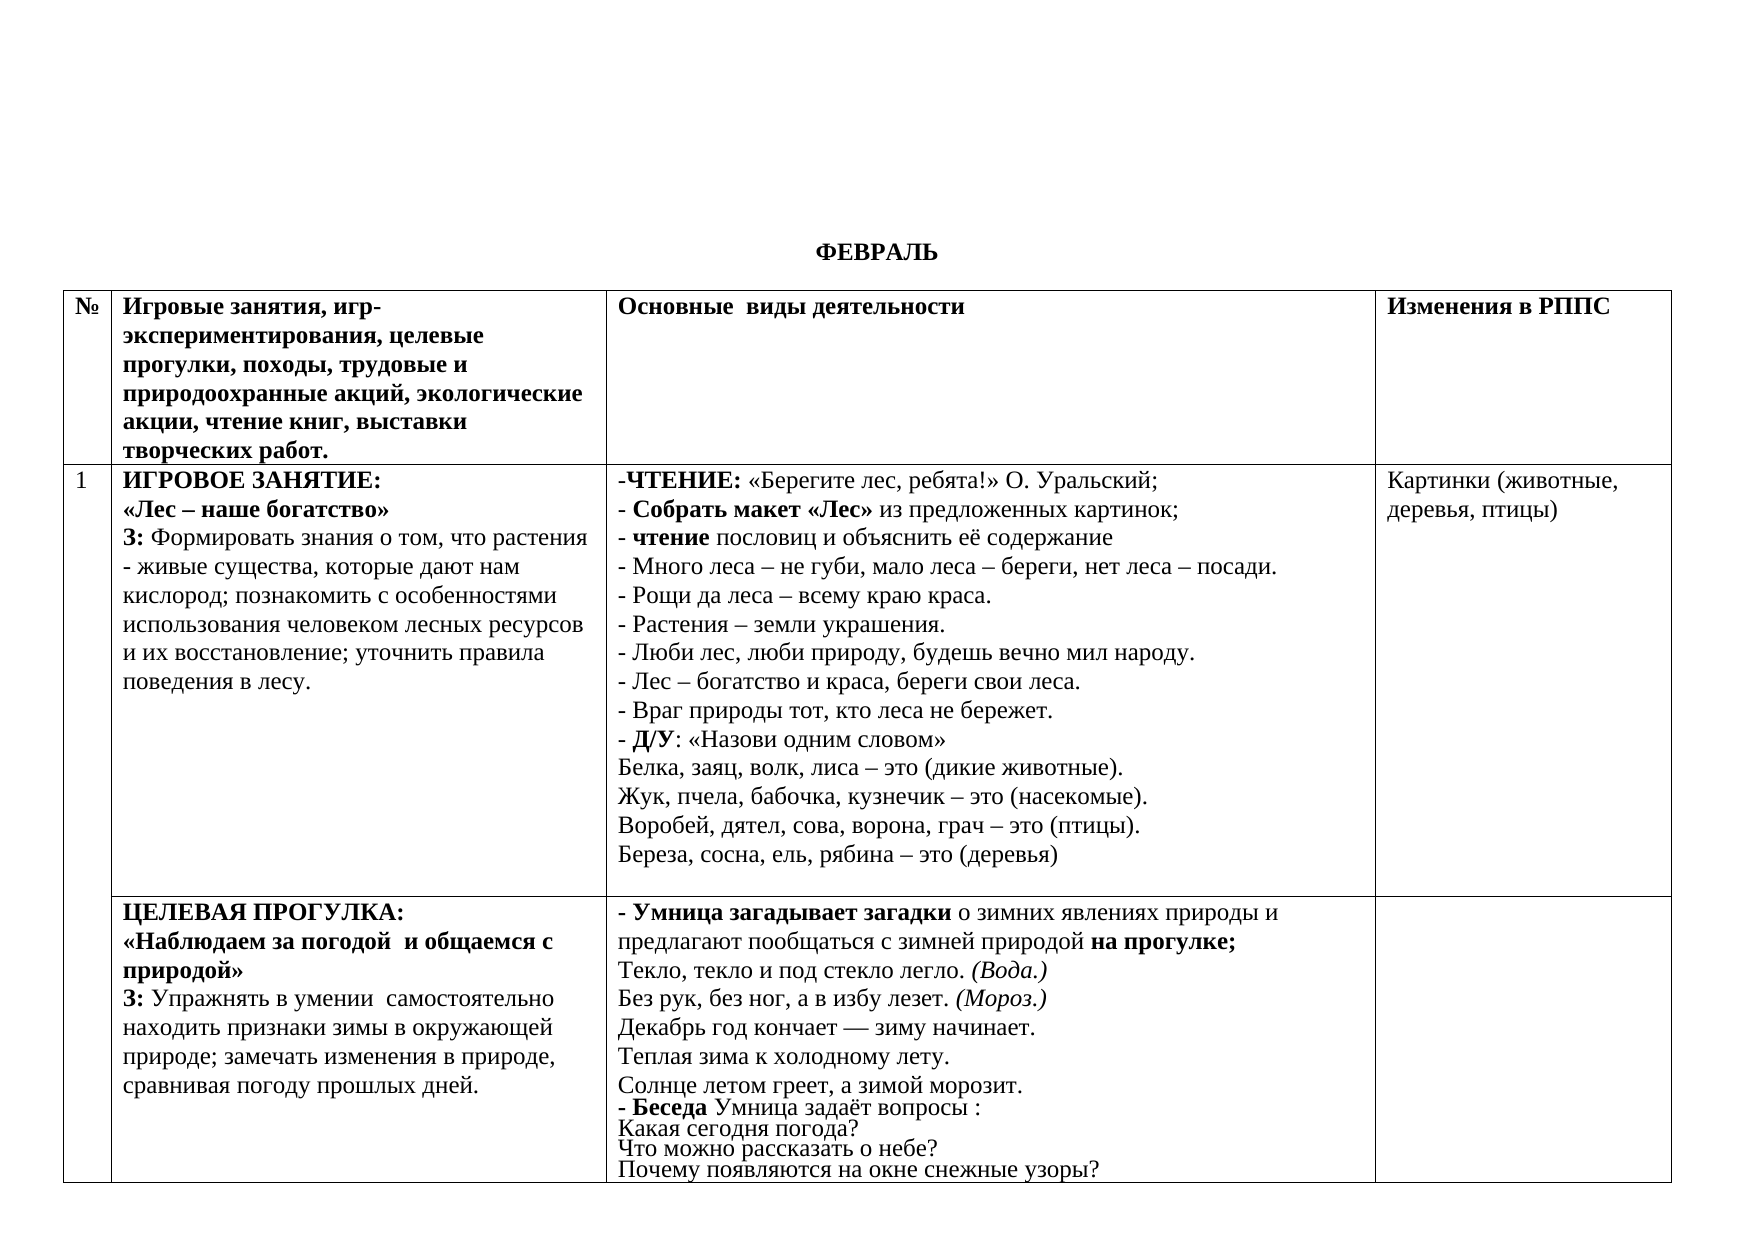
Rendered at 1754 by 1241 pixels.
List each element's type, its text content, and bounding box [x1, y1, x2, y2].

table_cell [112, 897, 606, 1182]
table_cell -ЧТЕНИЕ: «Берегите лес, ребята!» О. Уральский; - Собрать макет «Лес» из предложенных картинок; - чтение пословиц и объяснить её содержание - Много леса – не губи, мало леса – береги, нет леса – посади. - Рощи да леса – всему краю краса. - Растения – земли украшения. - Люби лес, люби природу, будешь вечно мил народу. - Лес – богатство и краса, береги свои леса. - Враг природы тот, кто леса не бережет. - Д/У: «Назови одним словом» Белка, заяц, волк, лиса – это (дикие животные). Жук, пчела, бабочка, кузнечик – это (насекомые). Воробей, дятел, сова, ворона, грач – это (птицы). Береза, сосна, ель, рябина – это (деревья) [607, 465, 1375, 896]
table_header Основные виды деятельности [607, 291, 1375, 464]
table_cell 1 [64, 465, 111, 1182]
table_cell ИГРОВОЕ ЗАНЯТИЕ: «Лес – наше богатство» З: Формировать знания о том, что растения - живые существа, которые дают нам кислород; познакомить с особенностями использования человеком лесных ресурсов и их восстановление; уточнить правила поведения в лесу. [112, 465, 606, 896]
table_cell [607, 897, 1375, 1182]
table_header Изменения в РППС [1376, 291, 1671, 464]
table_cell [1376, 897, 1671, 1182]
table_header Игровые занятия, игр-экспериментирования, целевые прогулки, походы, трудовые и природоохранные акций, экологические акции, чтение книг, выставки творческих работ. [112, 291, 606, 464]
text ФЕВРАЛЬ [75, 237, 1679, 265]
table_header № [64, 291, 111, 464]
table_cell Картинки (животные, деревья, птицы) [1376, 465, 1671, 896]
